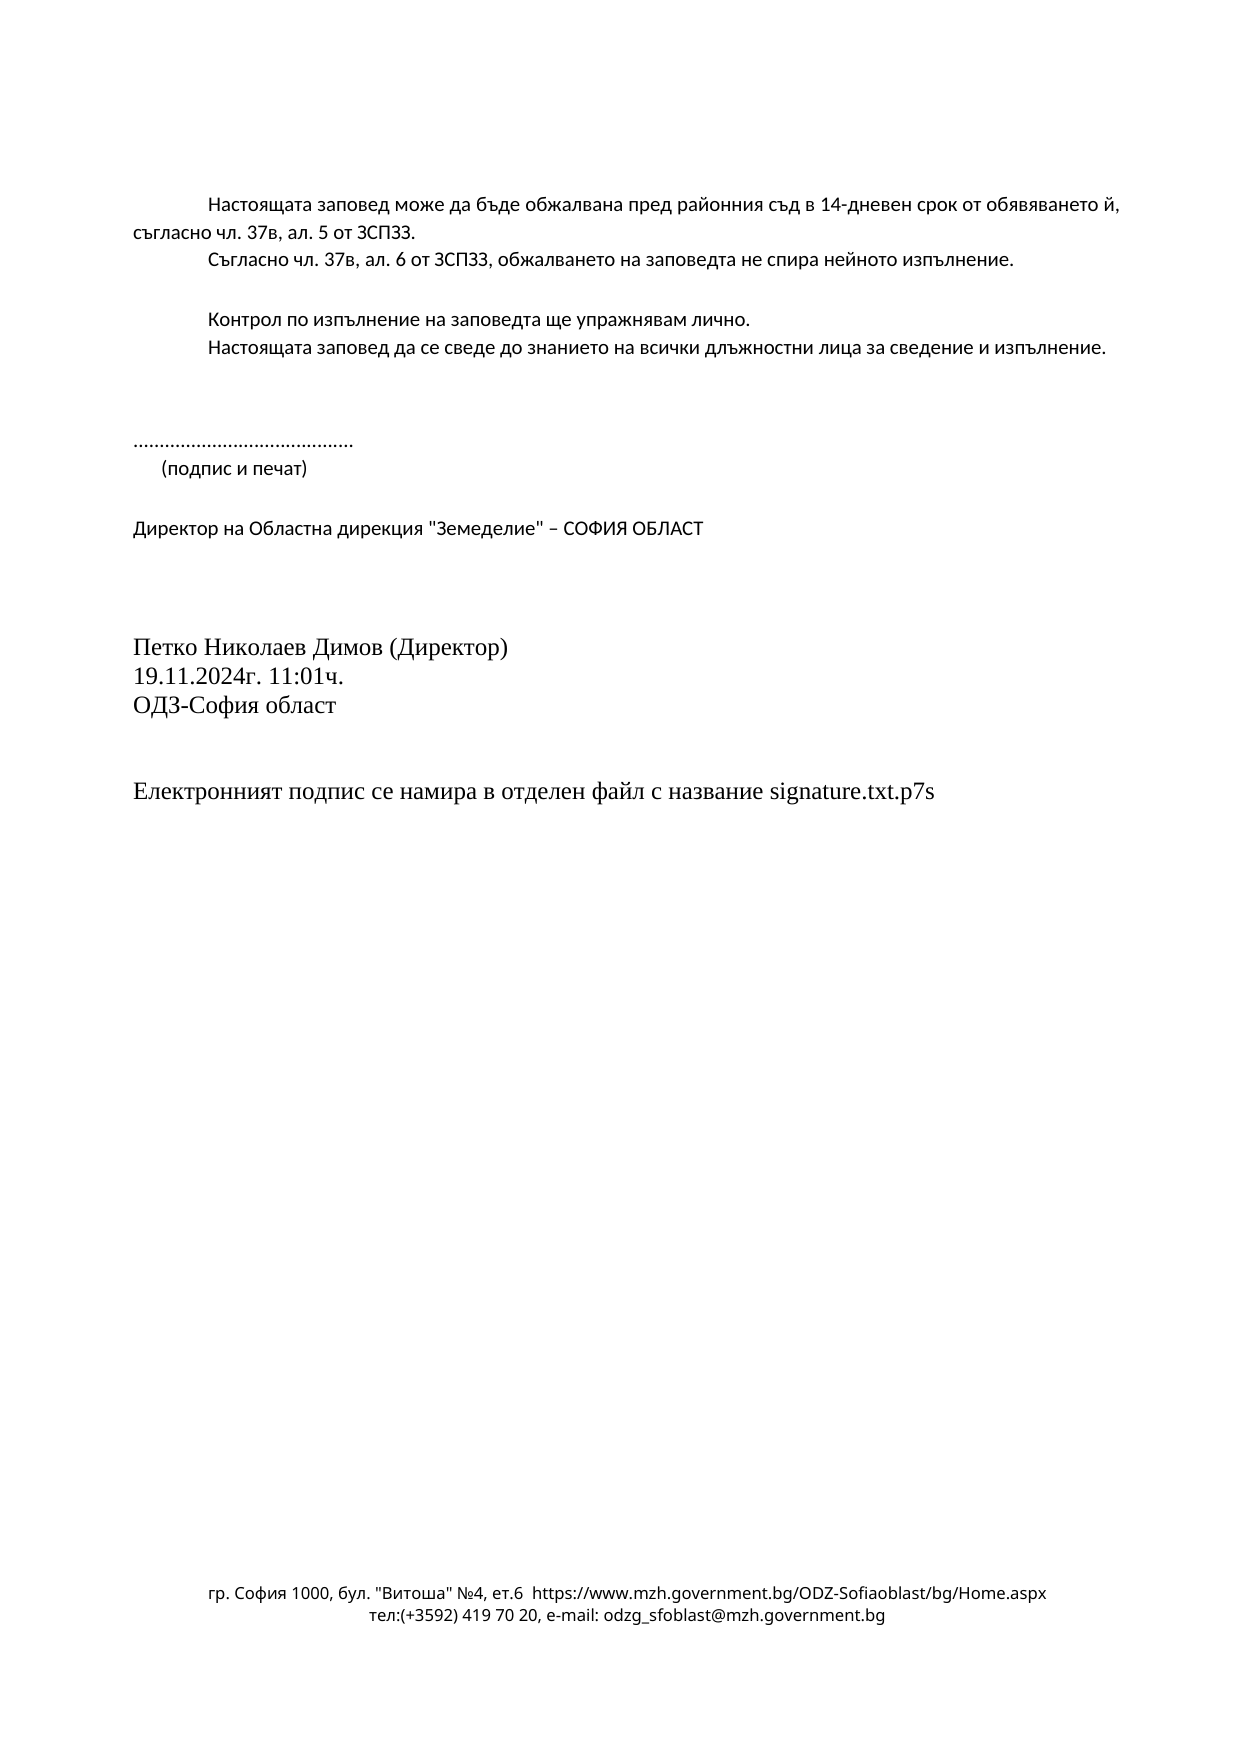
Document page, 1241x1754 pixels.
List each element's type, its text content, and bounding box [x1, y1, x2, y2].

text Петко Николаев Димов (Директор) 19.11.2024г. 11:01ч. ОДЗ-София област Електронният подпис се намира в отделен файл с название signature.txt.p7s [133, 604, 1122, 805]
text Съгласно чл. 37в, ал. 6 от ЗСПЗЗ, обжалването на заповедта не спира нейното изпълнение. [133, 246, 1122, 272]
text Контрол по изпълнение на заповедта ще упражнявам лично. [133, 307, 1122, 332]
text Настоящата заповед може да бъде обжалвана пред районния съд в 14-дневен срок от обявяването й, съгласно чл. 37в, ал. 5 от ЗСПЗЗ. [133, 192, 1122, 244]
text Настоящата заповед да се сведе до знанието на всички длъжностни лица за сведение и изпълнение. [133, 334, 1122, 359]
text Директор на Областна дирекция "Земеделие" – СОФИЯ ОБЛАСТ [133, 515, 1122, 540]
text .......................................... [133, 427, 1122, 453]
text (подпис и печат) [133, 455, 1122, 480]
